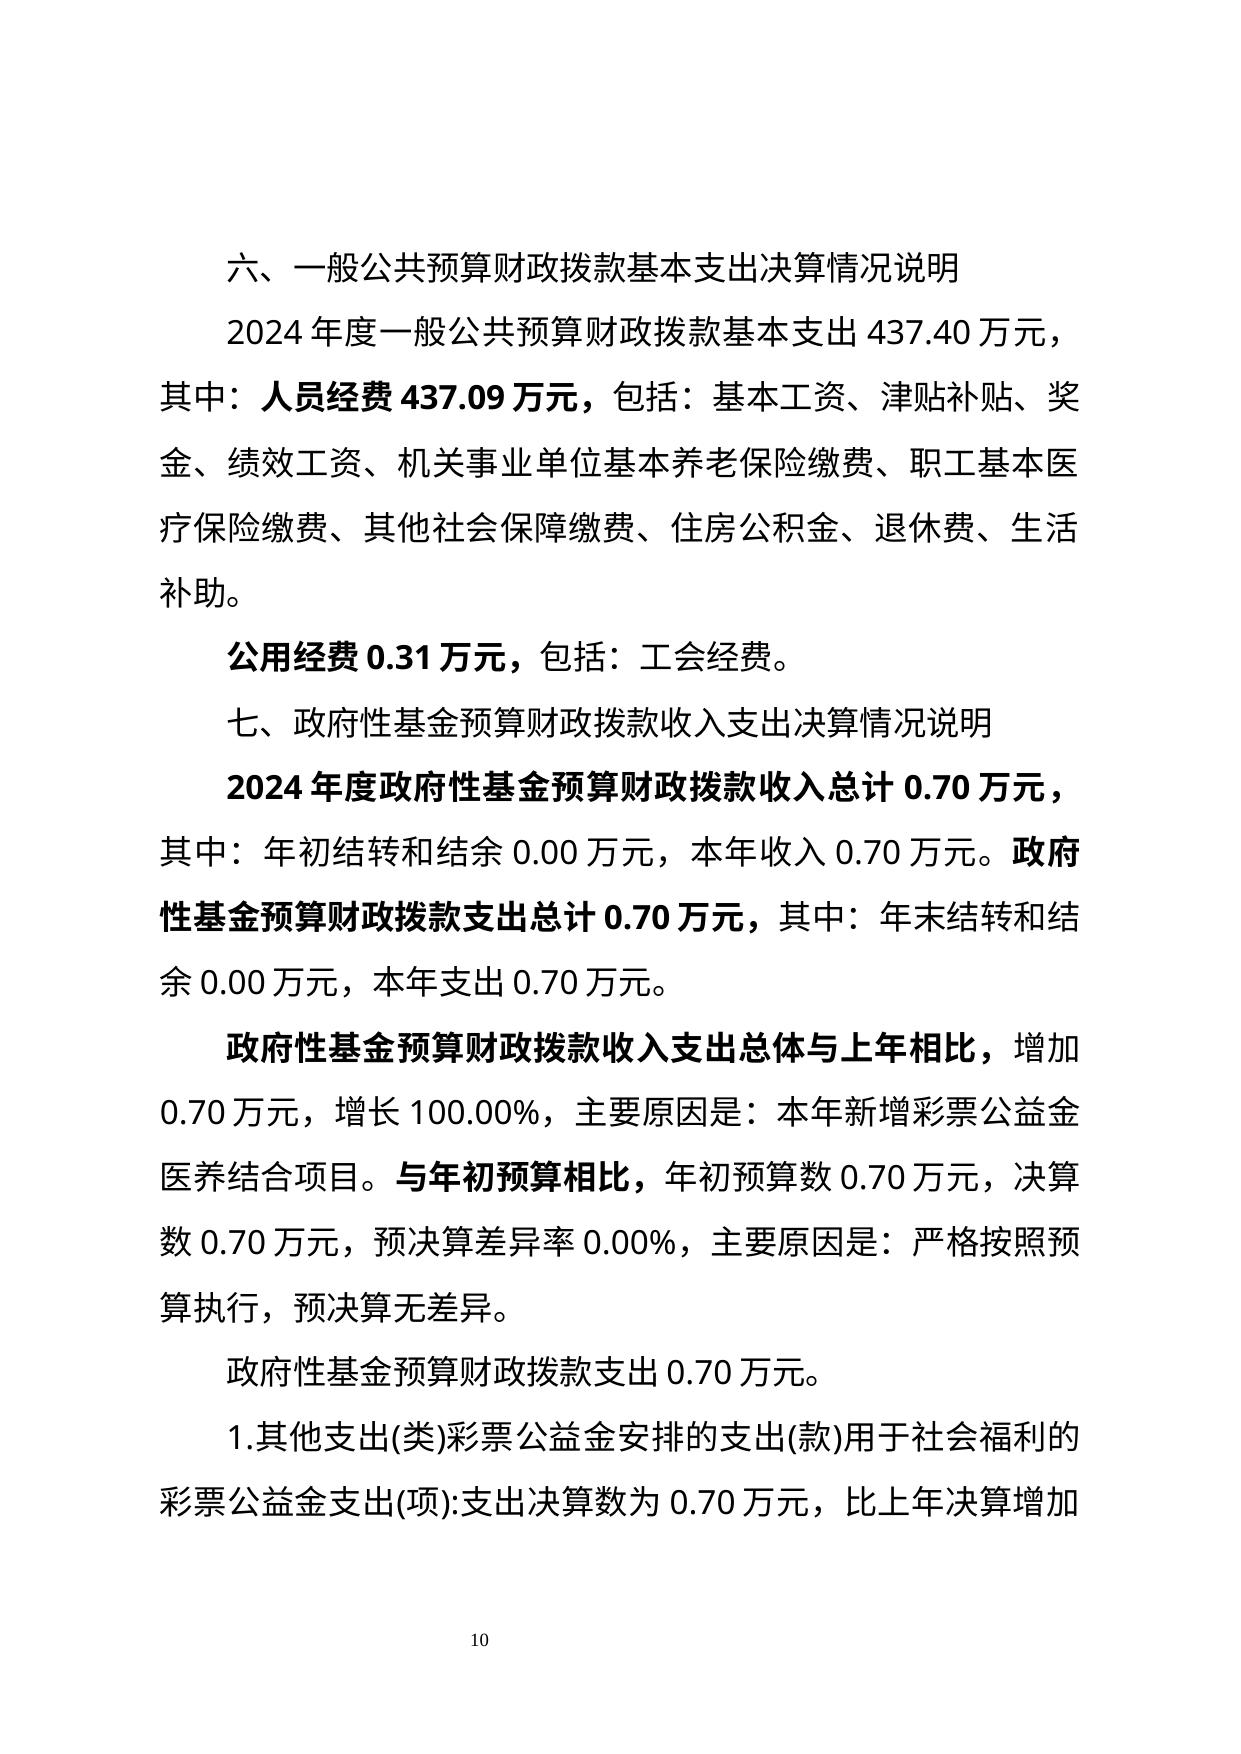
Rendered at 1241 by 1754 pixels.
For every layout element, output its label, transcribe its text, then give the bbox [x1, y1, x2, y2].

text 政府性基金预算财政拨款收入支出总体与上年相比，增加0.70万元，增长100.00%，主要原因是：本年新增彩票公益金医养结合项目。与年初预算相比，年初预算数0.70万元，决算数0.70万元，预决算差异率0.00%，主要原因是：严格按照预算执行，预决算无差异。 [159, 1013, 1081, 1338]
text 政府性基金预算财政拨款支出0.70万元。 [159, 1338, 1081, 1403]
text 2024年度一般公共预算财政拨款基本支出437.40万元，其中：人员经费437.09万元，包括：基本工资、津贴补贴、奖金、绩效工资、机关事业单位基本养老保险缴费、职工基本医疗保险缴费、其他社会保障缴费、住房公积金、退休费、生活补助。 [159, 298, 1081, 623]
text 公用经费0.31万元，包括：工会经费。 [159, 623, 1081, 688]
text 七、政府性基金预算财政拨款收入支出决算情况说明 [159, 688, 1081, 753]
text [159, 1403, 1081, 1533]
text 2024年度政府性基金预算财政拨款收入总计0.70万元，其中：年初结转和结余0.00万元，本年收入0.70万元。政府性基金预算财政拨款支出总计0.70万元，其中：年末结转和结余0.00万元，本年支出0.70万元。 [159, 753, 1081, 1013]
text 六、一般公共预算财政拨款基本支出决算情况说明 [159, 233, 1081, 298]
